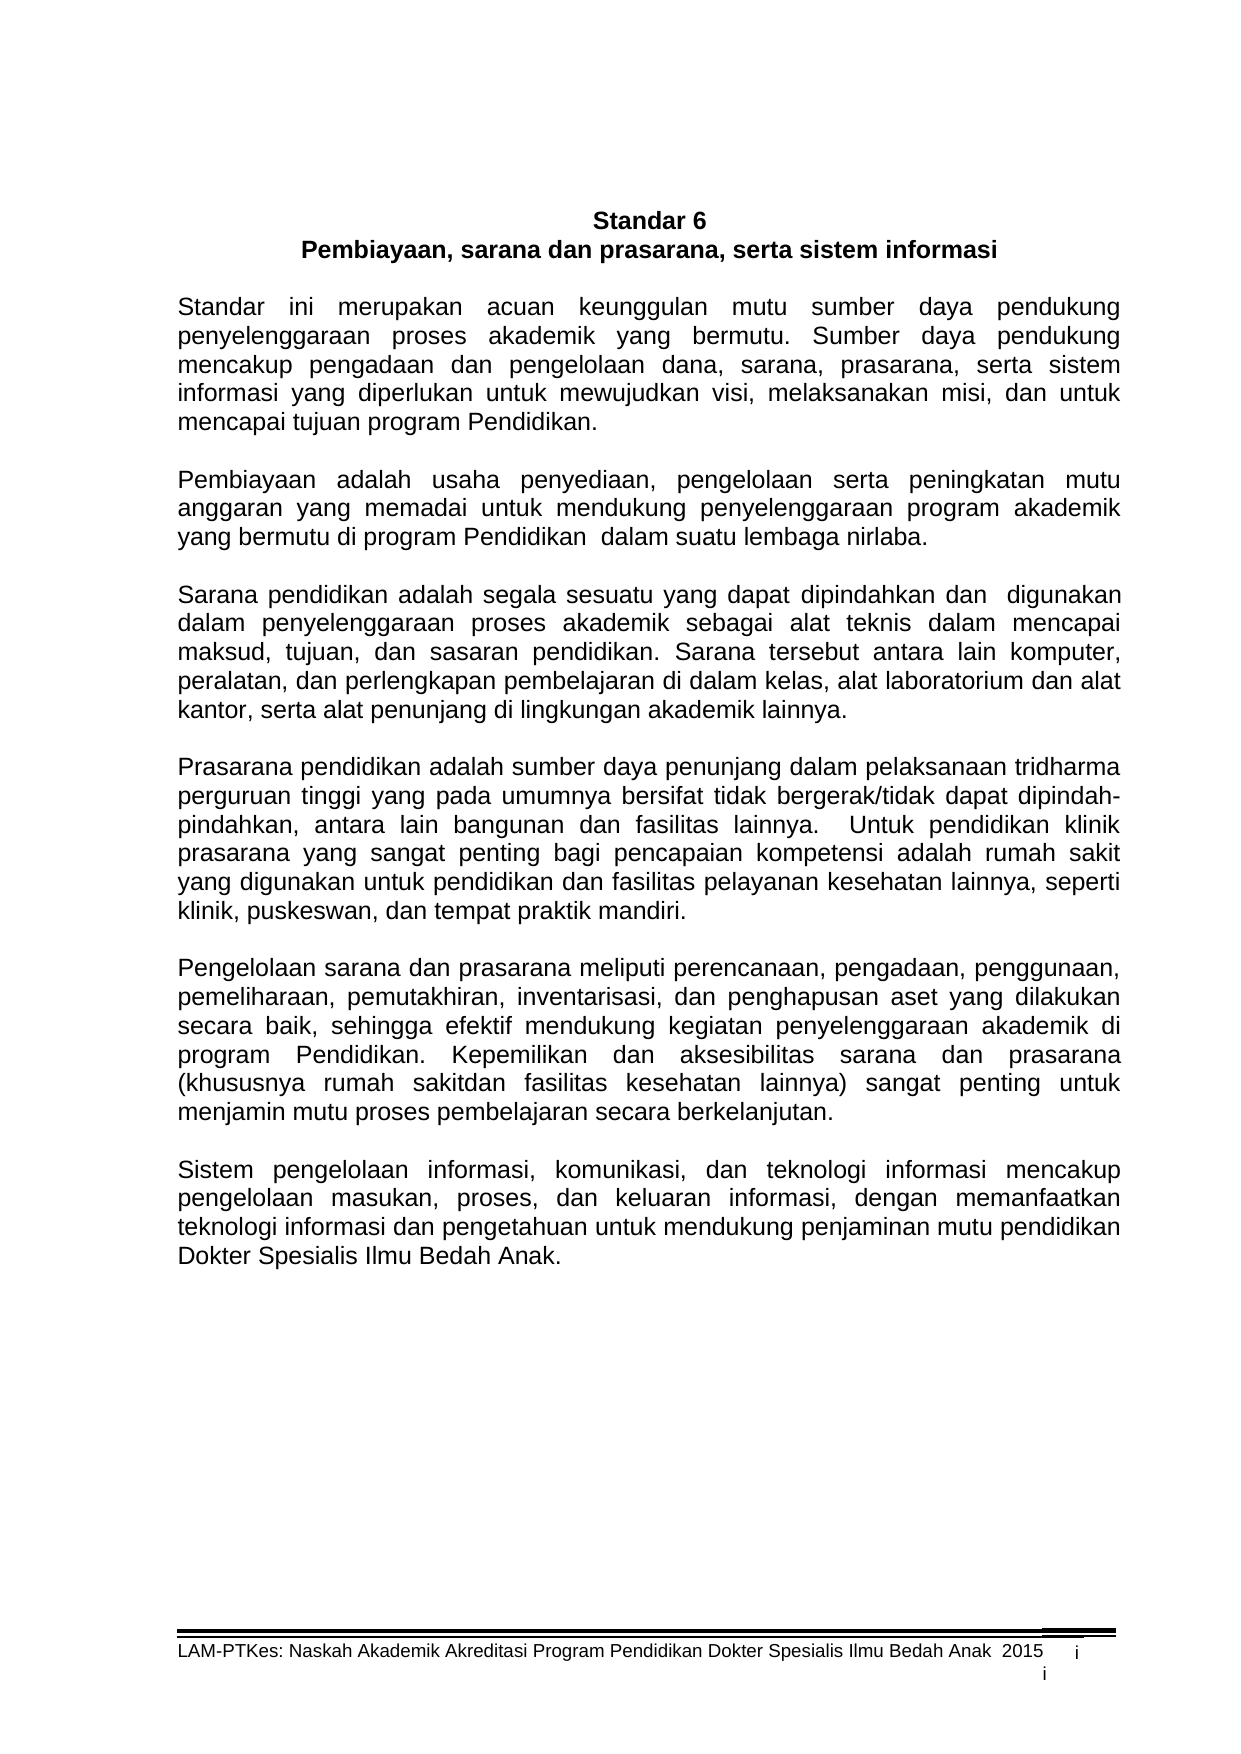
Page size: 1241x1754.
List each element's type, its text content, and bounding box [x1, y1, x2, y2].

text Pembiayaan adalah usaha penyediaan, pengelolaan serta peningkatan mutu anggaran yang memadai untuk mendukung penyelenggaraan program akademik yang bermutu di program Pendidikan dalam suatu lembaga nirlaba. [177, 465, 1122, 551]
text Sistem pengelolaan informasi, komunikasi, dan teknologi informasi mencakup pengelolaan masukan, proses, dan keluaran informasi, dengan memanfaatkan teknologi informasi dan pengetahuan untuk mendukung penjaminan mutu pendidikan Dokter Spesialis Ilmu Bedah Anak. [177, 1155, 1122, 1270]
text Prasarana pendidikan adalah sumber daya penunjang dalam pelaksanaan tridharma perguruan tinggi yang pada umumnya bersifat tidak bergerak/tidak dapat dipindah-pindahkan, antara lain bangunan dan fasilitas lainnya. Untuk pendidikan klinik prasarana yang sangat penting bagi pencapaian kompetensi adalah rumah sakit yang digunakan untuk pendidikan dan fasilitas pelayanan kesehatan lainnya, seperti klinik, puskeswan, dan tempat praktik mandiri. [177, 752, 1122, 925]
text Pembiayaan, sarana dan prasarana, serta sistem informasi [177, 235, 1122, 263]
text Standar ini merupakan acuan keunggulan mutu sumber daya pendukung penyelenggaraan proses akademik yang bermutu. Sumber daya pendukung mencakup pengadaan dan pengelolaan dana, sarana, prasarana, serta sistem informasi yang diperlukan untuk mewujudkan visi, melaksanakan misi, dan untuk mencapai tujuan program Pendidikan. [177, 292, 1122, 436]
text Pengelolaan sarana dan prasarana meliputi perencanaan, pengadaan, penggunaan, pemeliharaan, pemutakhiran, inventarisasi, dan penghapusan aset yang dilakukan secara baik, sehingga efektif mendukung kegiatan penyelenggaraan akademik di program Pendidikan. Kepemilikan dan aksesibilitas sarana dan prasarana (khususnya rumah sakitdan fasilitas kesehatan lainnya) sangat penting untuk menjamin mutu proses pembelajaran secara berkelanjutan. [177, 953, 1122, 1126]
text Sarana pendidikan adalah segala sesuatu yang dapat dipindahkan dan digunakan dalam penyelenggaraan proses akademik sebagai alat teknis dalam mencapai maksud, tujuan, dan sasaran pendidikan. Sarana tersebut antara lain komputer, peralatan, dan perlengkapan pembelajaran di dalam kelas, alat laboratorium dan alat kantor, serta alat penunjang di lingkungan akademik lainnya. [177, 580, 1122, 723]
text Standar 6 [177, 206, 1122, 235]
